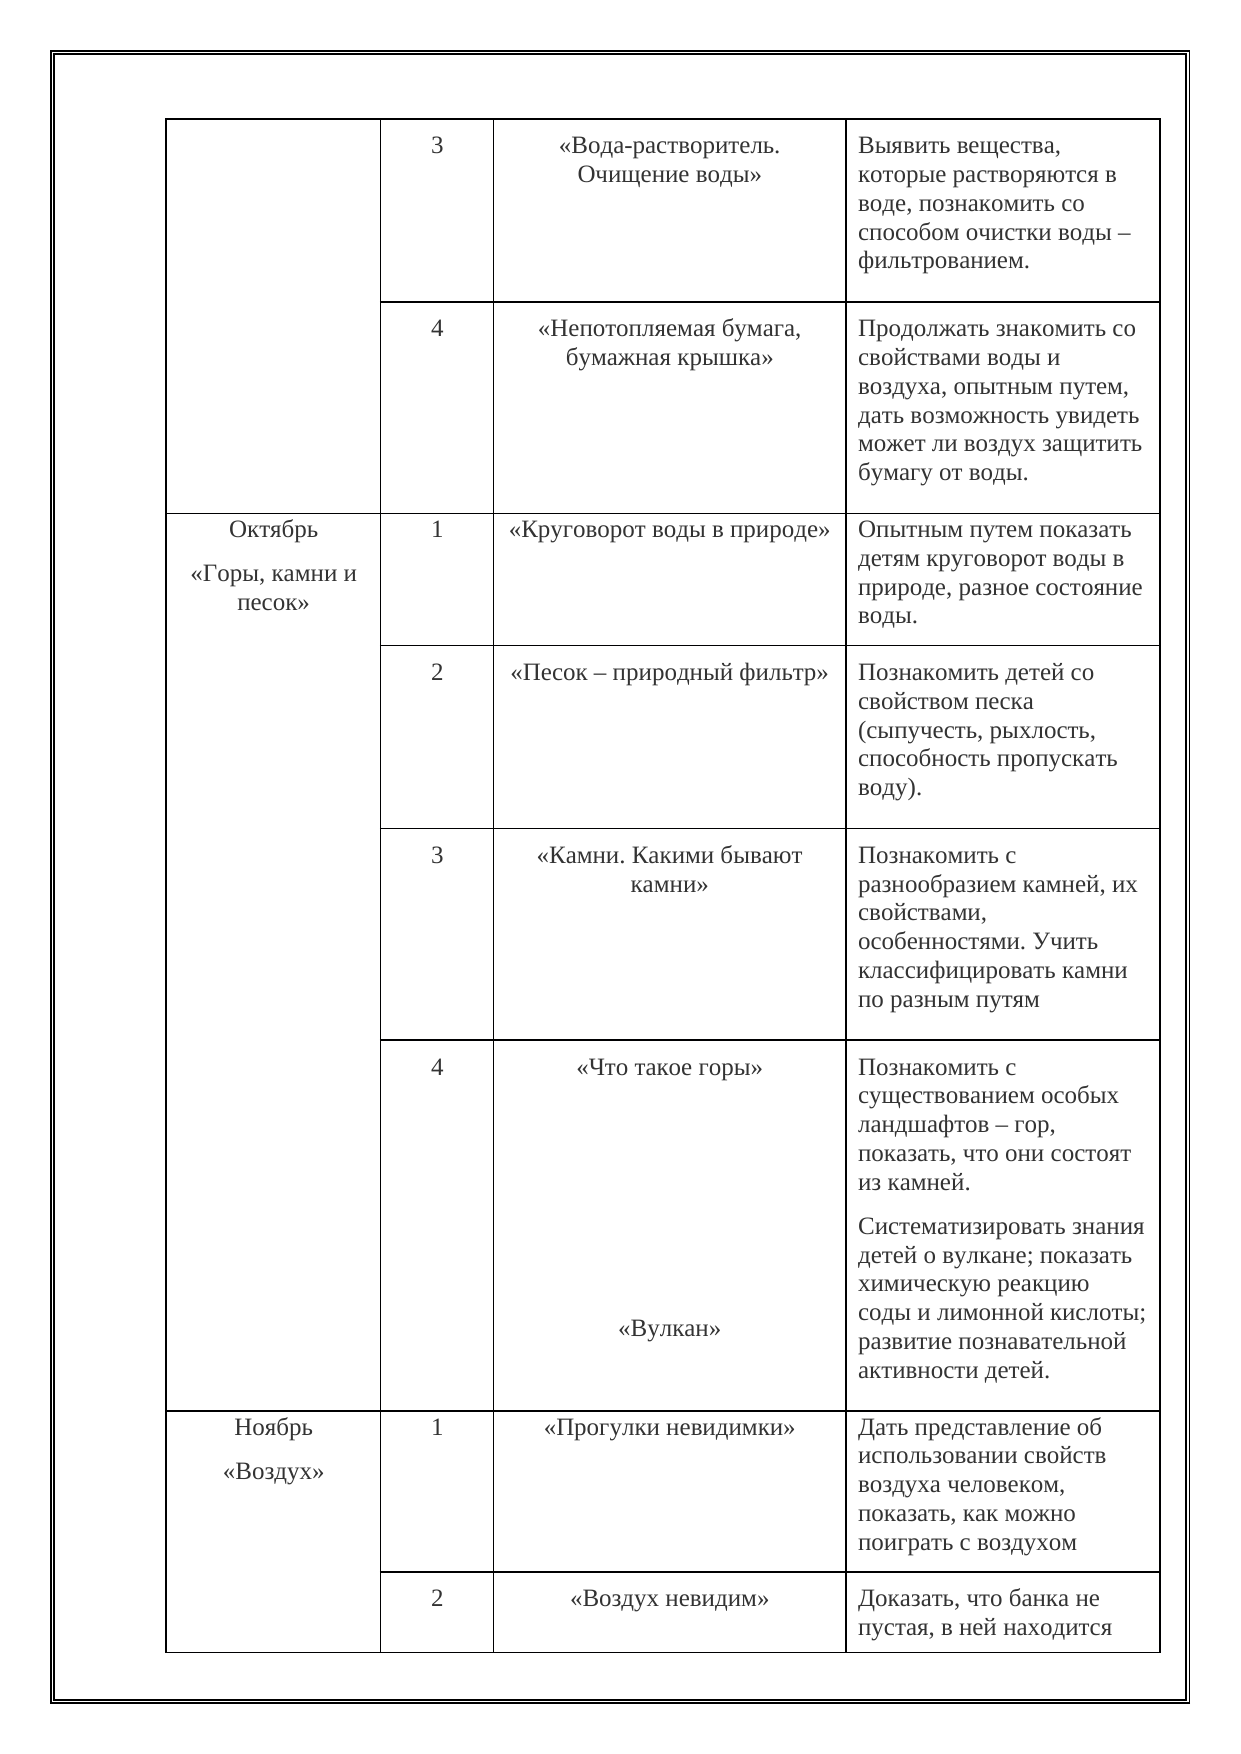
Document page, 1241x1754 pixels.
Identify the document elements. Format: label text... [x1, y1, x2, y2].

table_cell 4 [381, 1041, 493, 1410]
table_cell 1 [381, 514, 493, 645]
table_cell «Вода-растворитель. Очищение воды» [494, 120, 845, 301]
table_cell Октябрь «Горы, камни и песок» [167, 514, 380, 1410]
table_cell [847, 1573, 1159, 1652]
table_cell «Что такое горы» «Вулкан» [494, 1041, 845, 1410]
table_cell 3 [381, 120, 493, 301]
table_cell 4 [381, 303, 493, 512]
table_cell Познакомить с разнообразием камней, их свойствами, особенностями. Учить классифицировать камни по разным путям [847, 829, 1159, 1039]
table_cell Познакомить с существованием особых ландшафтов – гор, показать, что они состоят из камней. Систематизировать знания детей о вулкане; показать химическую реакцию соды и лимонной кислоты; развитие познавательной активности детей. [847, 1041, 1159, 1410]
table_cell «Прогулки невидимки» [494, 1412, 845, 1571]
table_cell 3 [381, 829, 493, 1039]
table_cell «Песок – природный фильтр» [494, 646, 845, 827]
table_cell Познакомить детей со свойством песка (сыпучесть, рыхлость, способность пропускать воду). [847, 646, 1159, 827]
table_cell Продолжать знакомить со свойствами воды и воздуха, опытным путем, дать возможность увидеть может ли воздух защитить бумагу от воды. [847, 303, 1159, 512]
table_cell Опытным путем показать детям круговорот воды в природе, разное состояние воды. [847, 514, 1159, 645]
table_cell Дать представление об использовании свойств воздуха человеком, показать, как можно поиграть с воздухом [847, 1412, 1159, 1571]
table_cell «Непотопляемая бумага, бумажная крышка» [494, 303, 845, 512]
table_cell «Круговорот воды в природе» [494, 514, 845, 645]
table_cell «Воздух невидим» [494, 1573, 845, 1652]
table_cell 2 [381, 1573, 493, 1652]
table_cell Выявить вещества, которые растворяются в воде, познакомить со способом очистки воды – фильтрованием. [847, 120, 1159, 301]
table_cell 2 [381, 646, 493, 827]
table_cell «Камни. Какими бывают камни» [494, 829, 845, 1039]
table_cell 1 [381, 1412, 493, 1571]
table_cell Ноябрь «Воздух» [167, 1412, 380, 1652]
